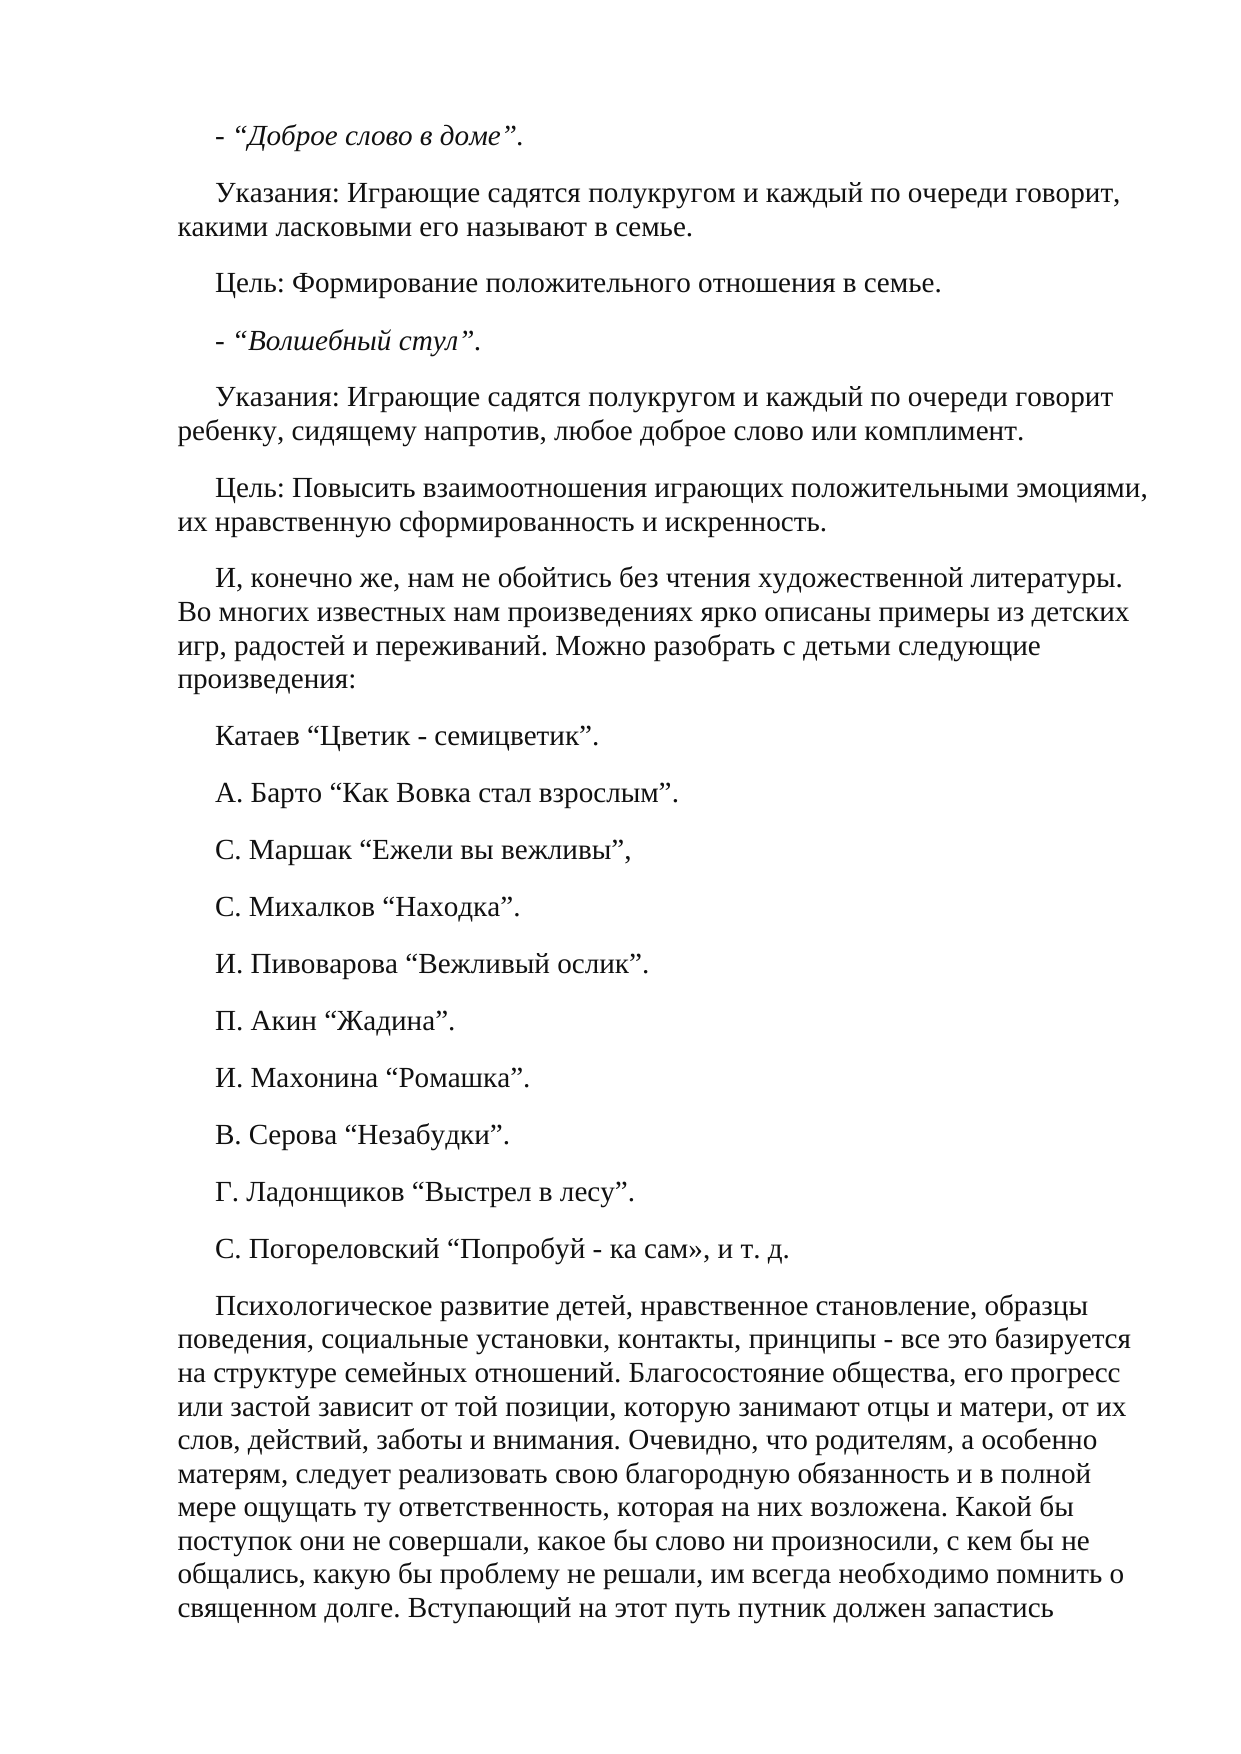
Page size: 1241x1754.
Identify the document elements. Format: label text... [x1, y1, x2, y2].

text С. Погореловский “Попробуй - ка сам», и т. д. [177, 1231, 1152, 1264]
text И. Пивоварова “Вежливый ослик”. [177, 946, 1152, 980]
text Указания: Играющие садятся полукругом и каждый по очереди говорит ребенку, сидящему напротив, любое доброе слово или комплимент. [177, 379, 1152, 447]
text Цель: Формирование положительного отношения в семье. [177, 266, 1152, 299]
text С. Маршак “Ежели вы вежливы”, [177, 832, 1152, 866]
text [177, 1288, 1152, 1623]
text С. Михалков “Находка”. [177, 889, 1152, 923]
text И. Махонина “Ромашка”. [177, 1060, 1152, 1094]
text - “Доброе слово в доме”. [177, 118, 1152, 152]
text А. Барто “Как Вовка стал взрослым”. [177, 775, 1152, 809]
text Цель: Повысить взаимоотношения играющих положительными эмоциями, их нравственную сформированность и искренность. [177, 470, 1152, 537]
text Катаев “Цветик - семицветик”. [177, 718, 1152, 752]
text Г. Ладонщиков “Выстрел в лесу”. [177, 1174, 1152, 1208]
text П. Акин “Жадина”. [177, 1003, 1152, 1037]
text - “Волшебный стул”. [177, 323, 1152, 356]
text И, конечно же, нам не обойтись без чтения художественной литературы. Во многих известных нам произведениях ярко описаны примеры из детских игр, радостей и переживаний. Можно разобрать с детьми следующие произведения: [177, 561, 1152, 695]
text В. Серова “Незабудки”. [177, 1117, 1152, 1151]
text Указания: Играющие садятся полукругом и каждый по очереди говорит, какими ласковыми его называют в семье. [177, 175, 1152, 242]
